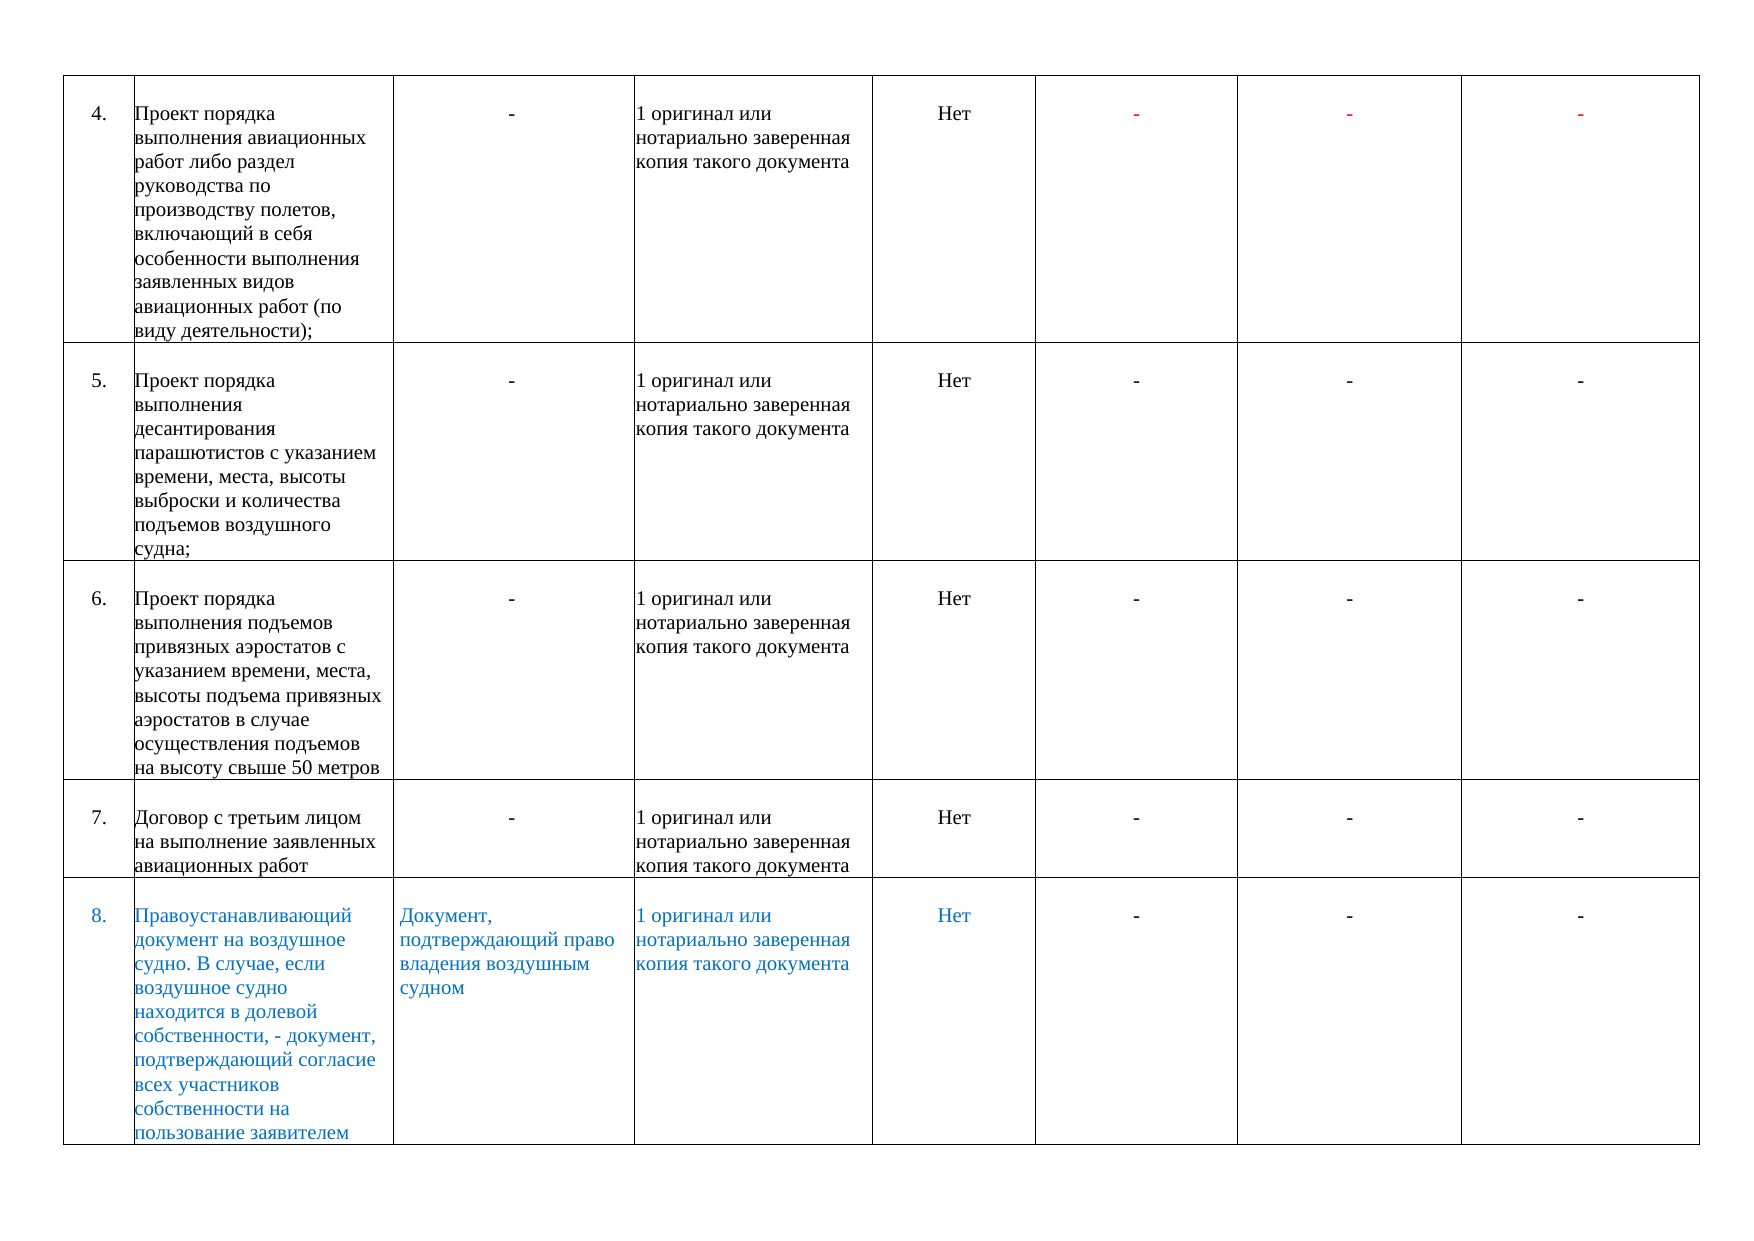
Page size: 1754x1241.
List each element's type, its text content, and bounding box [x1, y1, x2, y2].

table_cell 6. [64, 561, 134, 779]
table_cell - [1462, 878, 1699, 1144]
table_cell - [1238, 343, 1461, 560]
table_cell Проект порядка выполнения авиационных работ либо раздел руководства по производству полетов, включающий в себя особенности выполнения заявленных видов авиационных работ (по виду деятельности); [135, 76, 393, 342]
table_cell - [394, 780, 634, 877]
table_cell 1 оригинал или нотариально заверенная копия такого документа [635, 343, 872, 560]
table_cell 8. [64, 878, 134, 1144]
table_cell 7. [64, 780, 134, 877]
table_cell - [1036, 561, 1237, 779]
table_cell Нет [873, 780, 1035, 877]
table_cell - [1462, 343, 1699, 560]
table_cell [394, 878, 634, 1144]
table_cell Нет [873, 561, 1035, 779]
table_cell - [1036, 343, 1237, 560]
table_cell Нет [873, 343, 1035, 560]
table_cell - [394, 561, 634, 779]
table_cell - [1462, 561, 1699, 779]
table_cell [635, 76, 872, 342]
table_cell - [1462, 780, 1699, 877]
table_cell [135, 878, 393, 1144]
table_cell - [394, 343, 634, 560]
table_cell - [1036, 780, 1237, 877]
table_cell 5. [64, 343, 134, 560]
table_cell 1 оригинал или нотариально заверенная копия такого документа [635, 780, 872, 877]
table_cell Нет [873, 76, 1035, 342]
table_cell Договор с третьим лицом на выполнение заявленных авиационных работ [135, 780, 393, 877]
table_cell - [1036, 878, 1237, 1144]
table_cell Нет [873, 878, 1035, 1144]
table_cell - [1238, 561, 1461, 779]
table_cell Проект порядка выполнения десантирования парашютистов с указанием времени, места, высоты выброски и количества подъемов воздушного судна; [135, 343, 393, 560]
table_cell - [1238, 878, 1461, 1144]
table_cell - [394, 76, 634, 342]
table_cell - [1462, 76, 1699, 342]
table_cell - [1036, 76, 1237, 342]
table_cell Проект порядка выполнения подъемов привязных аэростатов с указанием времени, места, высоты подъема привязных аэростатов в случае осуществления подъемов на высоту свыше 50 метров [135, 561, 393, 779]
table_cell - [1238, 780, 1461, 877]
table_cell - [1238, 76, 1461, 342]
table_cell 4. [64, 76, 134, 342]
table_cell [635, 878, 872, 1144]
table_cell 1 оригинал или нотариально заверенная копия такого документа [635, 561, 872, 779]
